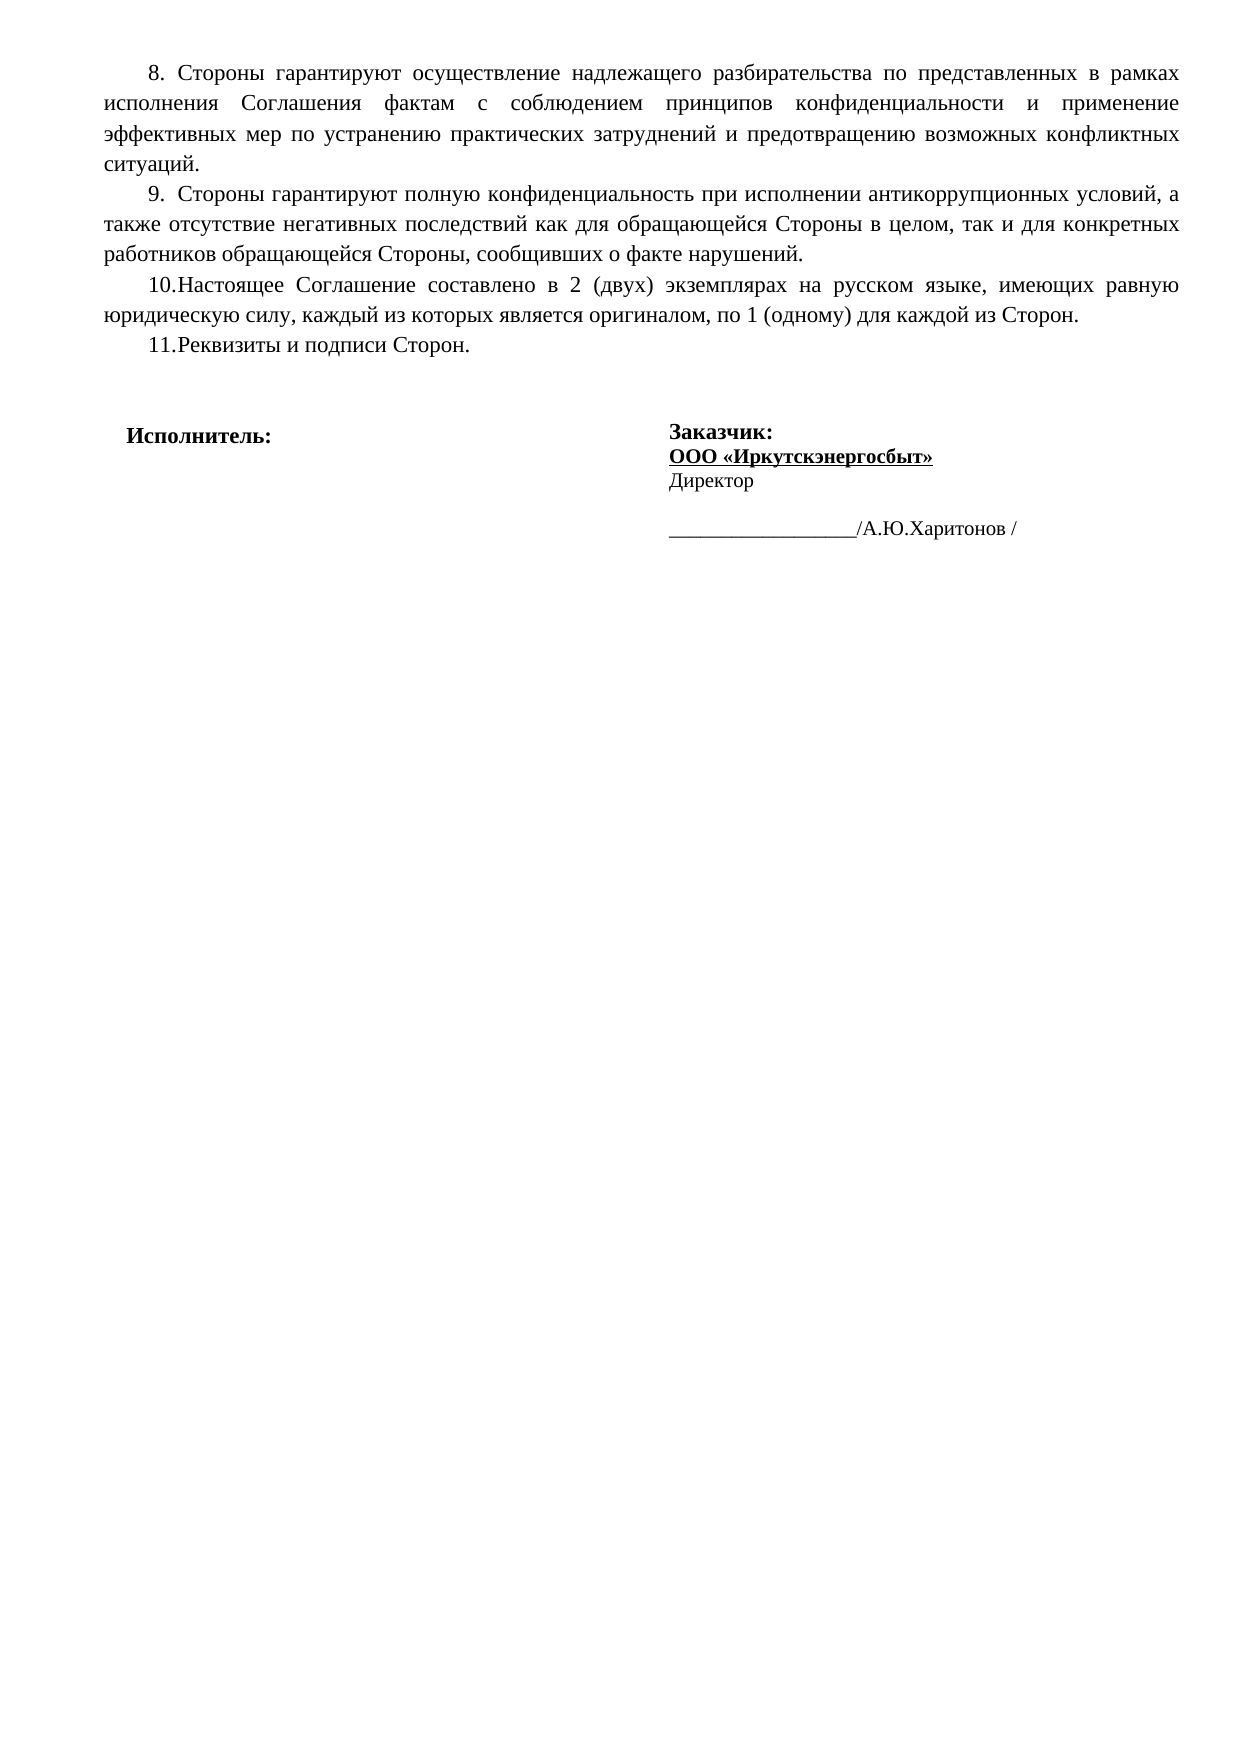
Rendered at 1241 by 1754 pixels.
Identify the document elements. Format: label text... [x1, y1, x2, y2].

table_header Заказчик: ООО «Иркутскэнергосбыт» Директор __________________/А.Ю.Харитонов / [658, 391, 1101, 682]
text 11. Реквизиты и подписи Сторон. [103, 331, 1181, 357]
text 10. Настоящее Соглашение составлено в 2 (двух) экземплярах на русском языке, имеющих равную юридическую силу, каждый из которых является оригиналом, по 1 (одному) для каждой из Сторон. [103, 271, 1181, 327]
text 8. Стороны гарантируют осуществление надлежащего разбирательства по представленных в рамках исполнения Соглашения фактам с соблюдением принципов конфиденциальности и применение эффективных мер по устранению практических затруднений и предотвращению возможных конфликтных ситуаций. [103, 59, 1181, 176]
table_header Исполнитель: [115, 391, 658, 682]
text 9. Стороны гарантируют полную конфиденциальность при исполнении антикоррупционных условий, а также отсутствие негативных последствий как для обращающейся Стороны в целом, так и для конкретных работников обращающейся Стороны, сообщивших о факте нарушений. [103, 180, 1181, 267]
